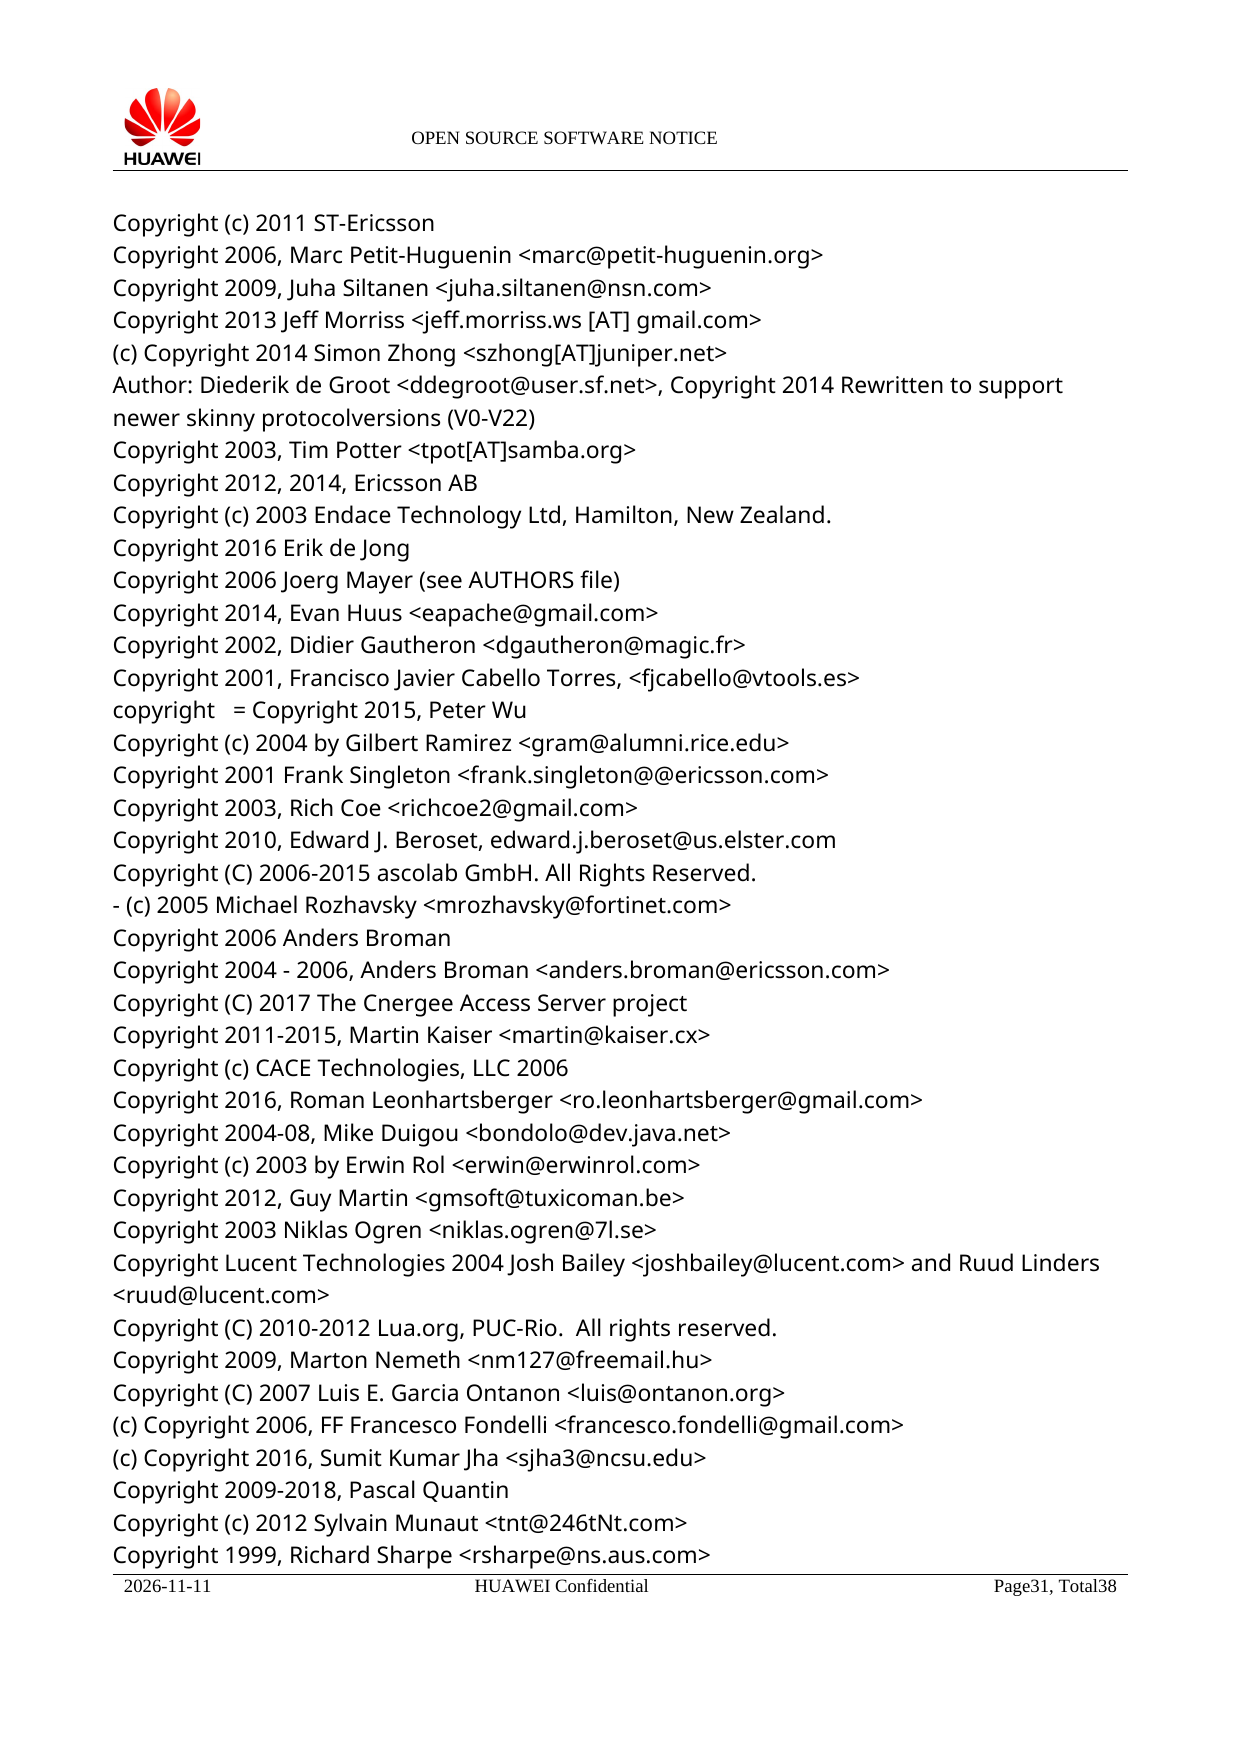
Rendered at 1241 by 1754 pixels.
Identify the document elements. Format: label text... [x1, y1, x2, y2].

picture [124, 88, 201, 165]
